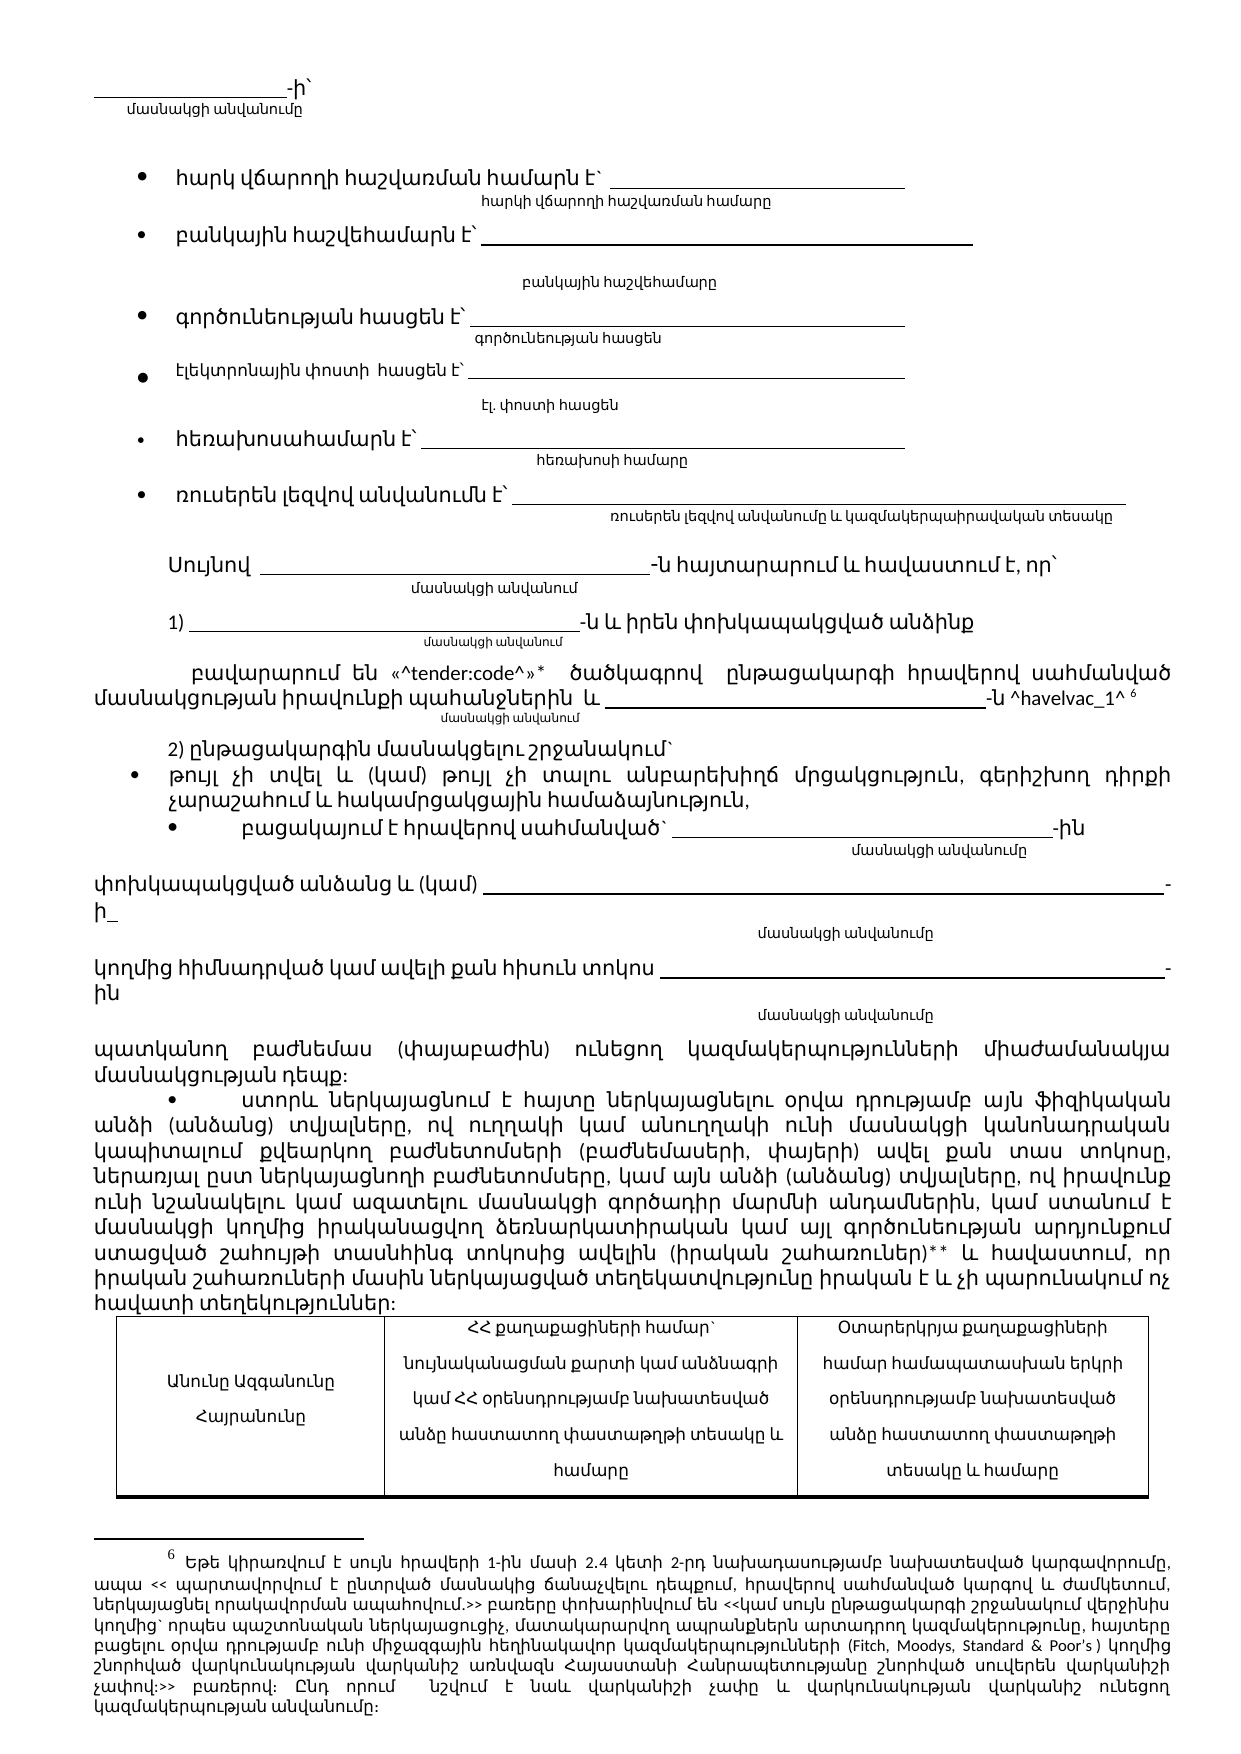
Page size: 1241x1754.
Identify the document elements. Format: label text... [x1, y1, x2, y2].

text մասնակցի անվանումը [94, 841, 1171, 871]
list հարկ վճարողի հաշվառման համարն է` [138, 161, 1171, 192]
list բացակայում է հրավերով սահմանված` -ին [94, 813, 1171, 841]
text հարկի վճարողի հաշվառման համարը [94, 192, 1171, 222]
text մասնակցի անվանում [94, 711, 1171, 736]
text -ի՝ [94, 75, 1171, 100]
text կողմից հիմնադրված կամ ավելի քան հիսուն տոկոս -ին [94, 955, 1171, 1006]
text 2) ընթացակարգին մասնակցելու շրջանակում` [94, 736, 1171, 762]
list հեռախոսահամարն է՝ [138, 426, 1171, 452]
list գործունեության հասցեն է՝ [138, 304, 1171, 329]
table_header Անունը Ազգանունը Հայրանունը [117, 1317, 384, 1495]
text մասնակցի անվանումը [94, 924, 1171, 955]
text բավարարում են «^tender:code^»* ծածկագրով ընթացակարգի հրավերով սահմանված մասնակցության իրավունքի պահանջներին և -ն ^havelvac_1^ [94, 660, 1171, 711]
text գործունեության հասցեն [94, 329, 1171, 360]
text մասնակցի անվանում [94, 635, 1171, 660]
list բանկային հաշվեհամարն է՝ [138, 222, 1171, 273]
text մասնակցի անվանում [94, 579, 1171, 609]
text բանկային հաշվեհամարը [94, 273, 1171, 304]
table_header Օտարերկրյա քաղաքացիների համար համապատասխան երկրի օրենսդրությամբ նախատեսված անձը հաստատող փաստաթղթի տեսակը և համարը [798, 1317, 1148, 1495]
table_header ՀՀ քաղաքացիների համար` նույնականացման քարտի կամ անձնագրի կամ ՀՀ օրենսդրությամբ նախատեսված անձը հաստատող փաստաթղթի տեսակը և համարը [385, 1317, 797, 1495]
text պատկանող բաժնեմաս (փայաբաժին) ունեցող կազմակերպությունների միաժամանակյա մասնակցության դեպք: [94, 1036, 1171, 1087]
list թույլ չի տվել և (կամ) թույլ չի տալու անբարեխիղճ մրցակցություն, գերիշխող դիրքի չարաշահում և հակամրցակցային համաձայնություն, [131, 762, 1171, 813]
list ստորև ներկայացնում է հայտը ներկայացնելու օրվա դրությամբ այն ֆիզիկական անձի (անձանց) տվյալները, ով ուղղակի կամ անուղղակի ունի մասնակցի կանոնադրական կապիտալում քվեարկող բաժնետոմսերի (բաժնեմասերի, փայերի) ավել քան տաս տոկոսը, ներառյալ ըստ ներկայացնողի բաժնետոմսերը, կամ այն անձի (անձանց) տվյալները, ով իրավունք ունի նշանակելու կամ ազատելու մասնակցի գործադիր մարմնի անդամներին, կամ ստանում է մասնակցի կողմից իրականացվող ձեռնարկատիրական կամ այլ գործունեության արդյունքում ստացված շահույթի տասնհինգ տոկոսից ավելին (իրական շահառուներ)** և հավաստում, որ իրական շահառուների մասին ներկայացված տեղեկատվությունը իրական է և չի պարունակում ոչ հավատի տեղեկություններ: [94, 1087, 1171, 1316]
list ռուսերեն լեզվով անվանումն է՝ [138, 482, 1171, 507]
list էլեկտրոնային փոստի հասցեն է՝ [138, 360, 1171, 396]
text փոխկապակցված անձանց և (կամ) -ի [94, 871, 1171, 924]
text 1) -ն և իրեն փոխկապակցված անձինք [94, 609, 1171, 635]
text մասնակցի անվանումը [94, 100, 1171, 131]
text Սույնով -ն հայտարարում և հավաստում է, որ՝ [94, 548, 1171, 579]
text հեռախոսի համարը [462, 452, 1171, 482]
text էլ. փոստի հասցեն [94, 396, 1171, 426]
text ռուսերեն լեզվով անվանումը և կազմակերպաիրավական տեսակը [536, 507, 1171, 538]
text մասնակցի անվանումը [94, 1006, 1171, 1036]
